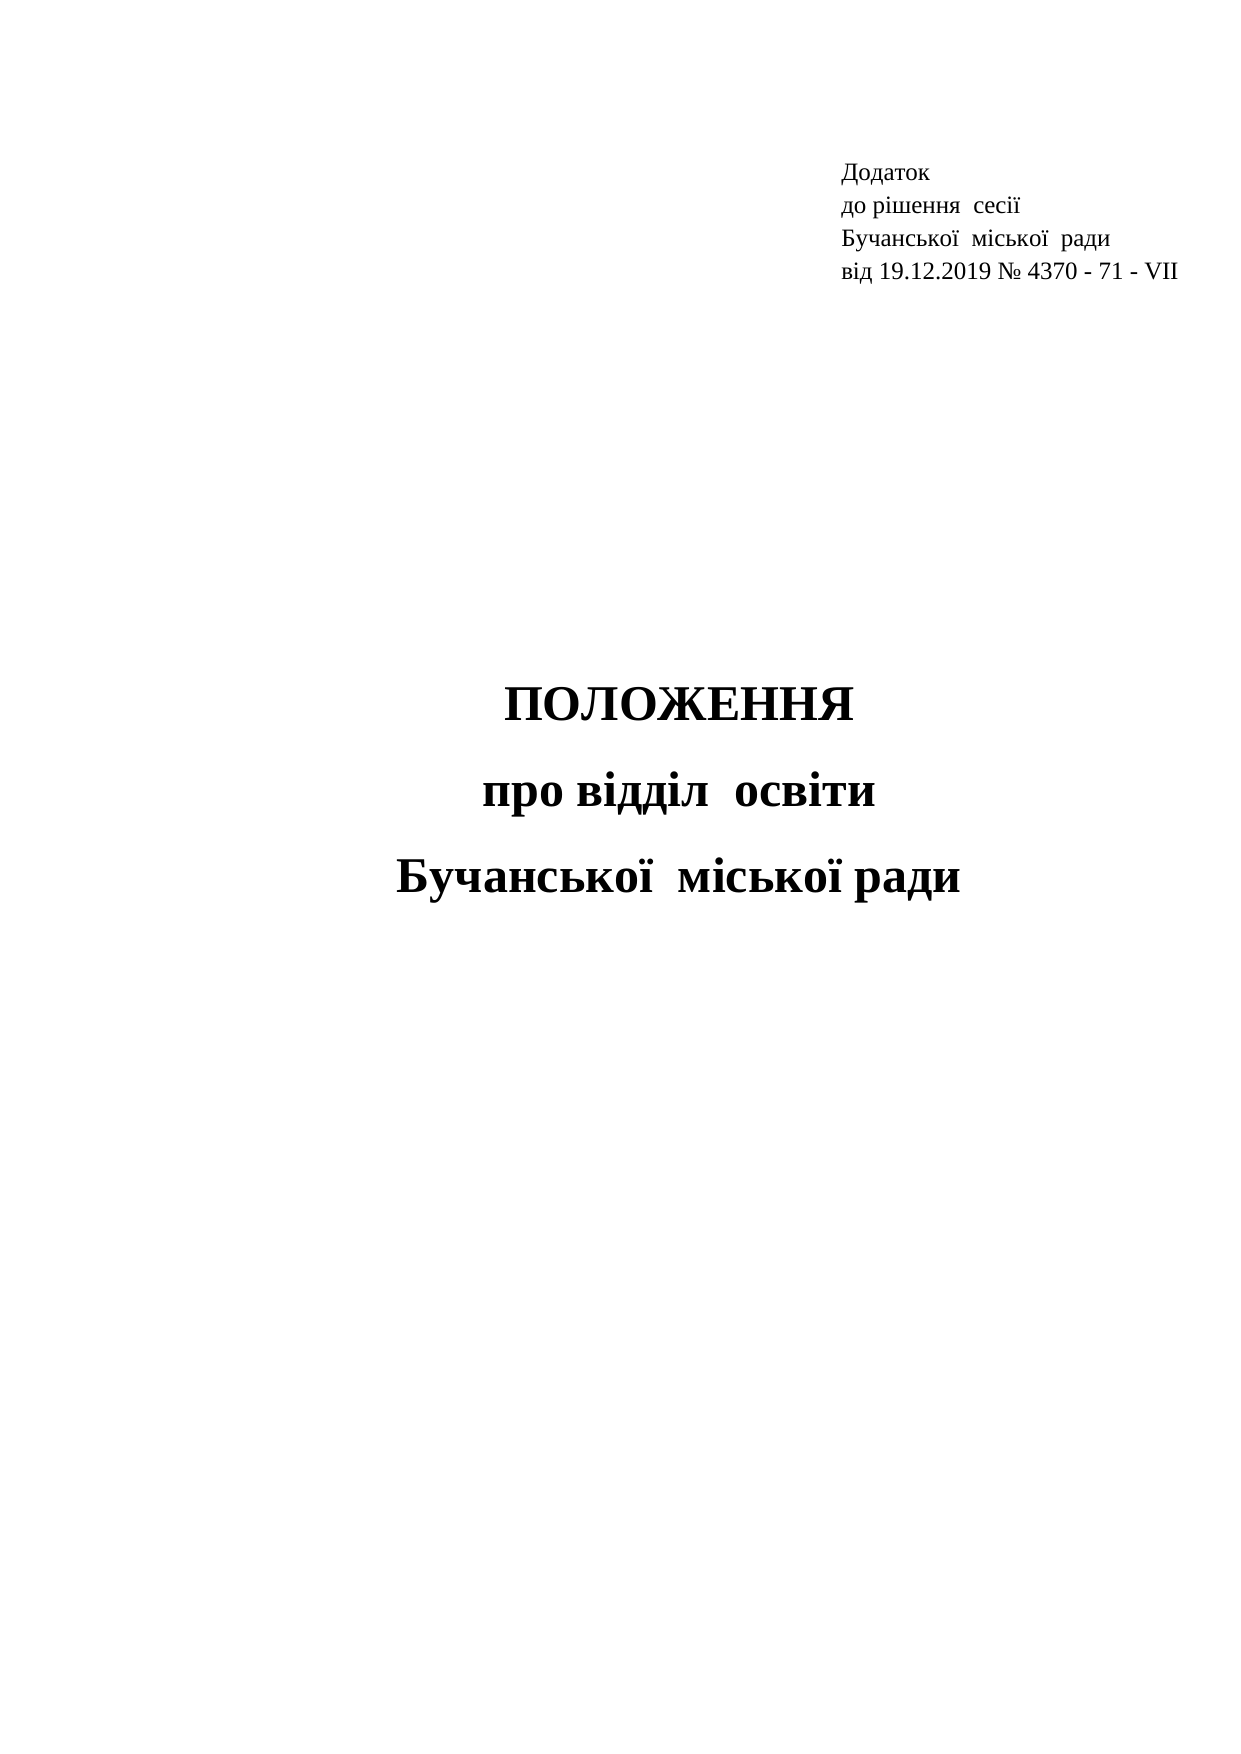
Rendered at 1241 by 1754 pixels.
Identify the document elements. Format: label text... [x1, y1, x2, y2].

text ПОЛОЖЕННЯ про відділ освіти [177, 674, 1181, 817]
text нської міської ради [177, 846, 1181, 904]
text Додаток [841, 157, 1181, 185]
text до рішення сесії [841, 190, 1181, 218]
text Бучанської міської ради [841, 223, 1181, 251]
text від 19.12.2019 № 4370 - 71 - VII [841, 256, 1181, 284]
